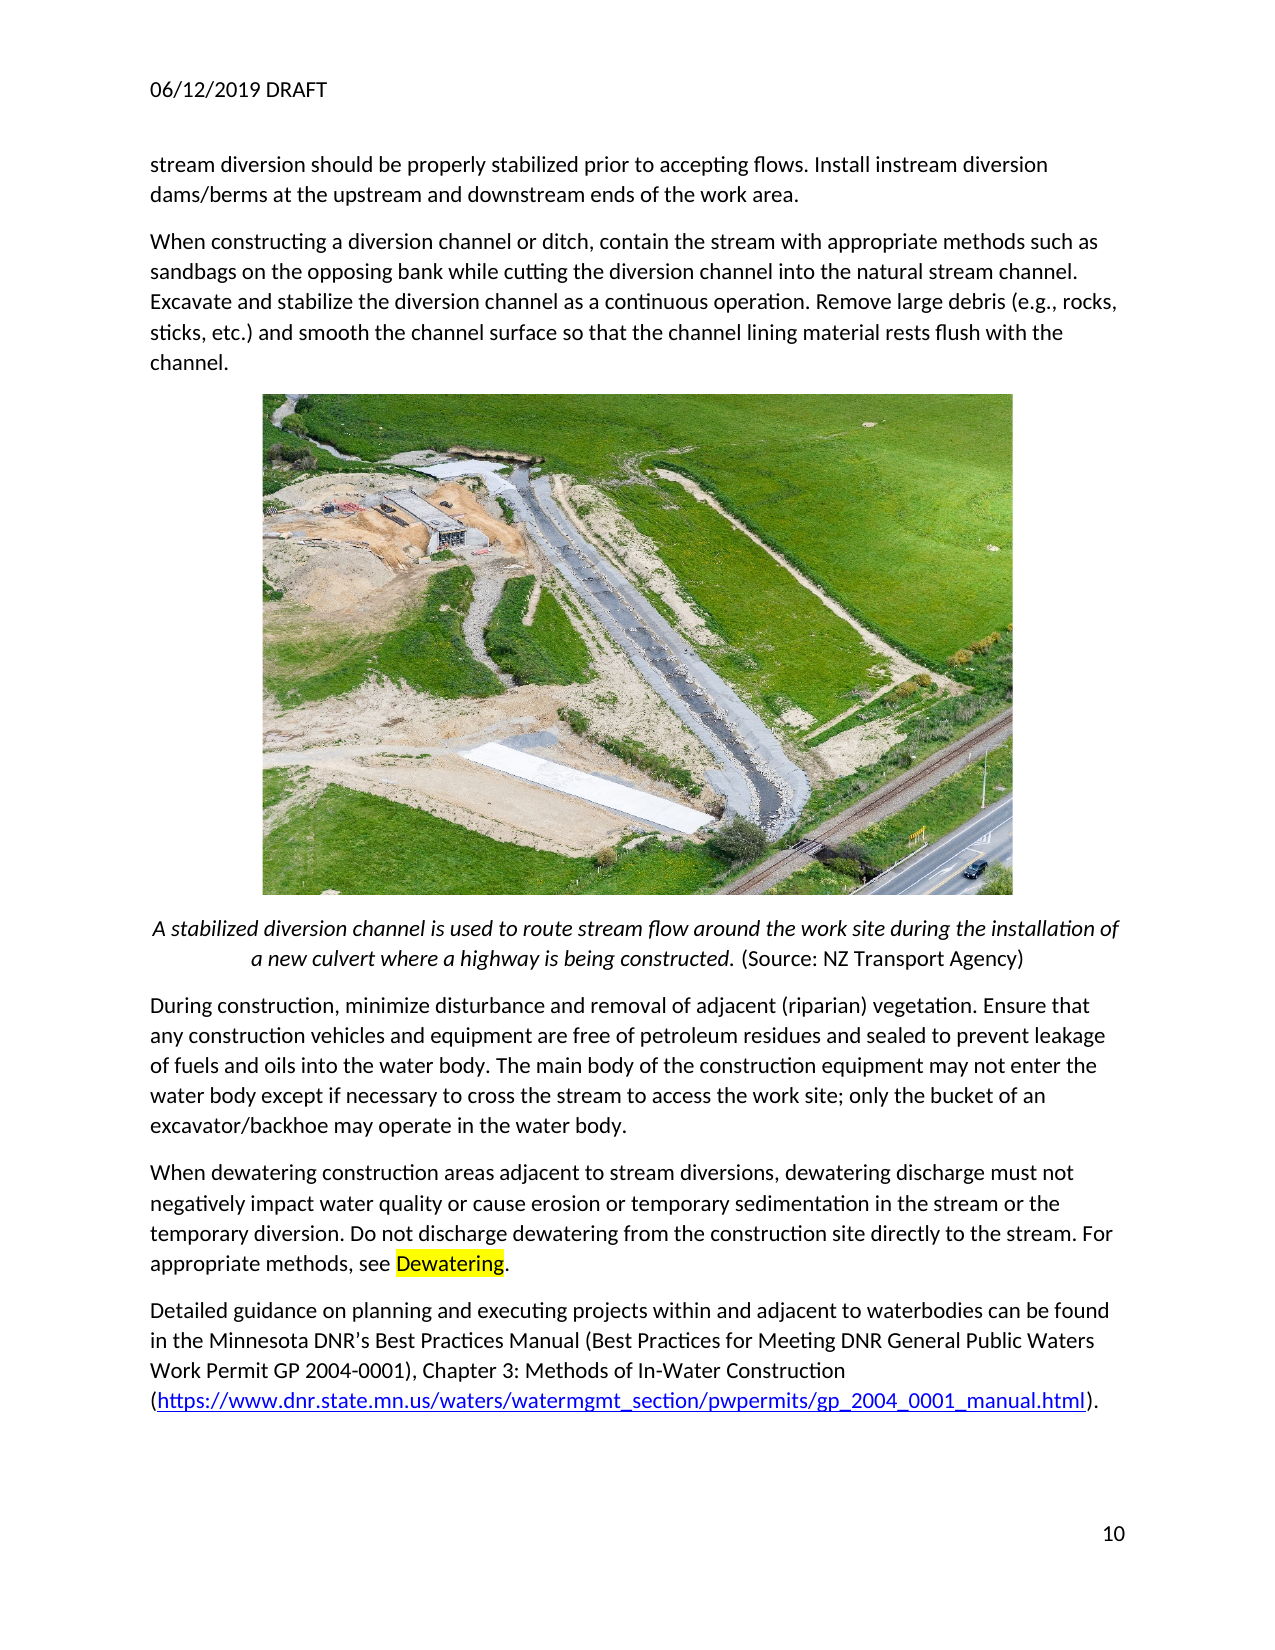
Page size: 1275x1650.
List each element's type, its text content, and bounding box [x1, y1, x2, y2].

text When dewatering construction areas adjacent to stream diversions, dewatering discharge must not negatively impact water quality or cause erosion or temporary sedimentation in the stream or the temporary diversion. Do not discharge dewatering from the construction site directly to the stream. For appropriate methods, see Dewatering. [150, 1158, 1125, 1277]
text A stabilized diversion channel is used to route stream flow around the work site during the installation of a new culvert where a highway is being constructed. (Source: NZ Transport Agency) [150, 914, 1125, 972]
text When constructing a diversion channel or ditch, contain the stream with appropriate methods such as sandbags on the opposing bank while cutting the diversion channel into the natural stream channel. Excavate and stabilize the diversion channel as a continuous operation. Remove large debris (e.g., rocks, sticks, etc.) and smooth the channel surface so that the channel lining material rests flush with the channel. [150, 227, 1125, 376]
text During construction, minimize disturbance and removal of adjacent (riparian) vegetation. Ensure that any construction vehicles and equipment are free of petroleum residues and sealed to prevent leakage of fuels and oils into the water body. The main body of the construction equipment may not enter the water body except if necessary to cross the stream to access the work site; only the bucket of an excavator/backhoe may operate in the water body. [150, 991, 1125, 1139]
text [150, 150, 1125, 208]
text Detailed guidance on planning and executing projects within and adjacent to waterbodies can be found in the Minnesota DNR’s Best Practices Manual (Best Practices for Meeting DNR General Public Waters Work Permit GP 2004-0001), Chapter 3: Methods of In-Water Construction (https://www.dnr.state.mn.us/waters/watermgmt_section/pwpermits/gp_2004_0001_manual.html). [150, 1296, 1125, 1414]
picture [262, 394, 1013, 895]
